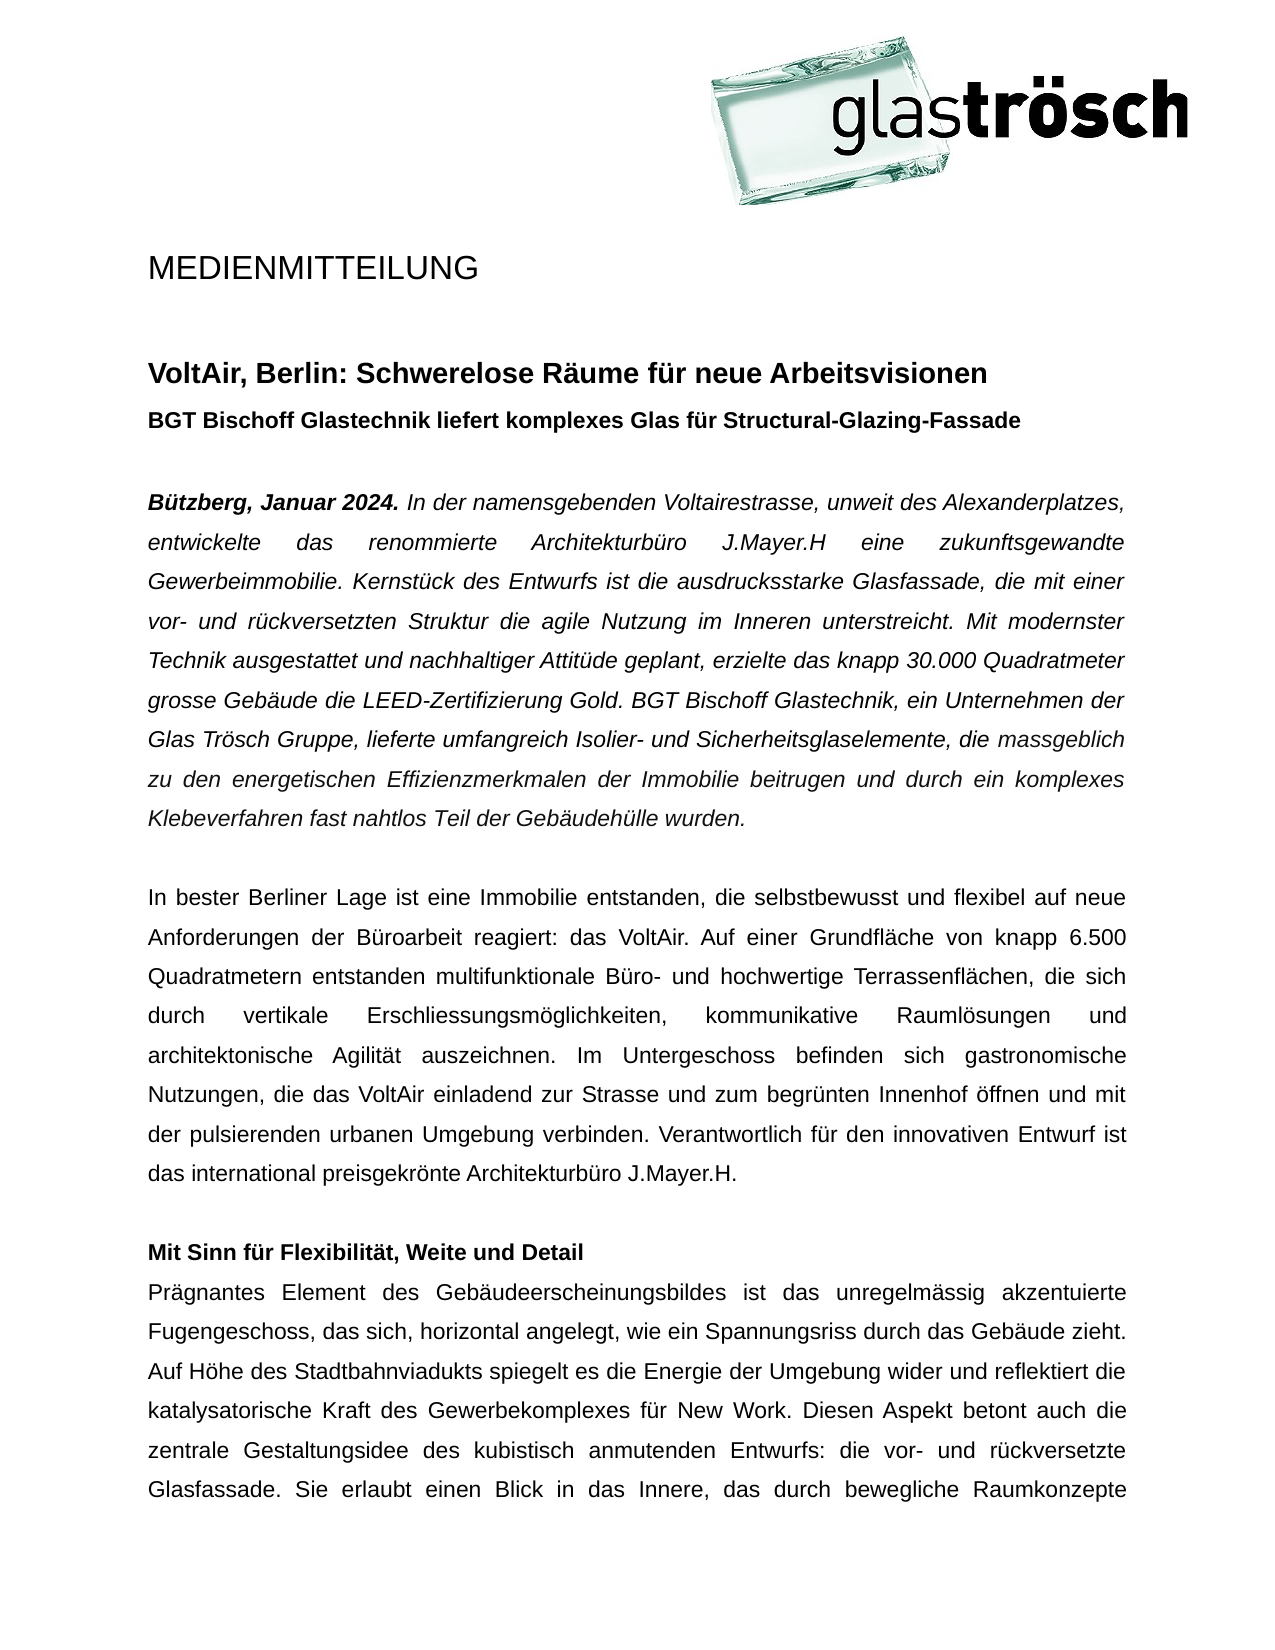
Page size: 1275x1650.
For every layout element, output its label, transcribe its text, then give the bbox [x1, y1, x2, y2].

text Bützberg, Januar 2024. In der namensgebenden Voltairestrasse, unweit des Alexanderplatzes, entwickelte das renommierte Architekturbüro J.Mayer.H eine zukunftsgewandte Gewerbeimmobilie. Kernstück des Entwurfs ist die ausdrucksstarke Glasfassade, die mit einer vor- und rückversetzten Struktur die agile Nutzung im Inneren unterstreicht. Mit modernster Technik ausgestattet und nachhaltiger Attitüde geplant, erzielte das knapp 30.000 Quadratmeter grosse Gebäude die LEED-Zertifizierung Gold. BGT Bischoff Glastechnik, ein Unternehmen der Glas Trösch Gruppe, lieferte umfangreich Isolier- und Sicherheitsglaselemente, die massgeblich zu den energetischen Effizienzmerkmalen der Immobilie beitrugen und durch ein komplexes Klebeverfahren fast nahtlos Teil der Gebäudehülle wurden. [148, 489, 1127, 831]
text BGT Bischoff Glastechnik liefert komplexes Glas für Structural-Glazing-Fassade [148, 407, 1127, 433]
text Mit Sinn für Flexibilität, Weite und Detail [148, 1239, 1127, 1266]
subtitle MEDIENMITTEILUNG [148, 248, 1275, 287]
text VoltAir, Berlin: Schwerelose Räume für neue Arbeitsvisionen [148, 356, 1127, 390]
text In bester Berliner Lage ist eine Immobilie entstanden, die selbstbewusst und flexibel auf neue Anforderungen der Büroarbeit reagiert: das VoltAir. Auf einer Grundfläche von knapp 6.500 Quadratmetern entstanden multifunktionale Büro- und hochwertige Terrassenflächen, die sich durch vertikale Erschliessungsmöglichkeiten, kommunikative Raumlösungen und architektonische Agilität auszeichnen. Im Untergeschoss befinden sich gastronomische Nutzungen, die das VoltAir einladend zur Strasse und zum begrünten Innenhof öffnen und mit der pulsierenden urbanen Umgebung verbinden. Verantwortlich für den innovativen Entwurf ist das international preisgekrönte Architekturbüro J.Mayer.H. [148, 884, 1127, 1187]
picture [708, 36, 1187, 204]
